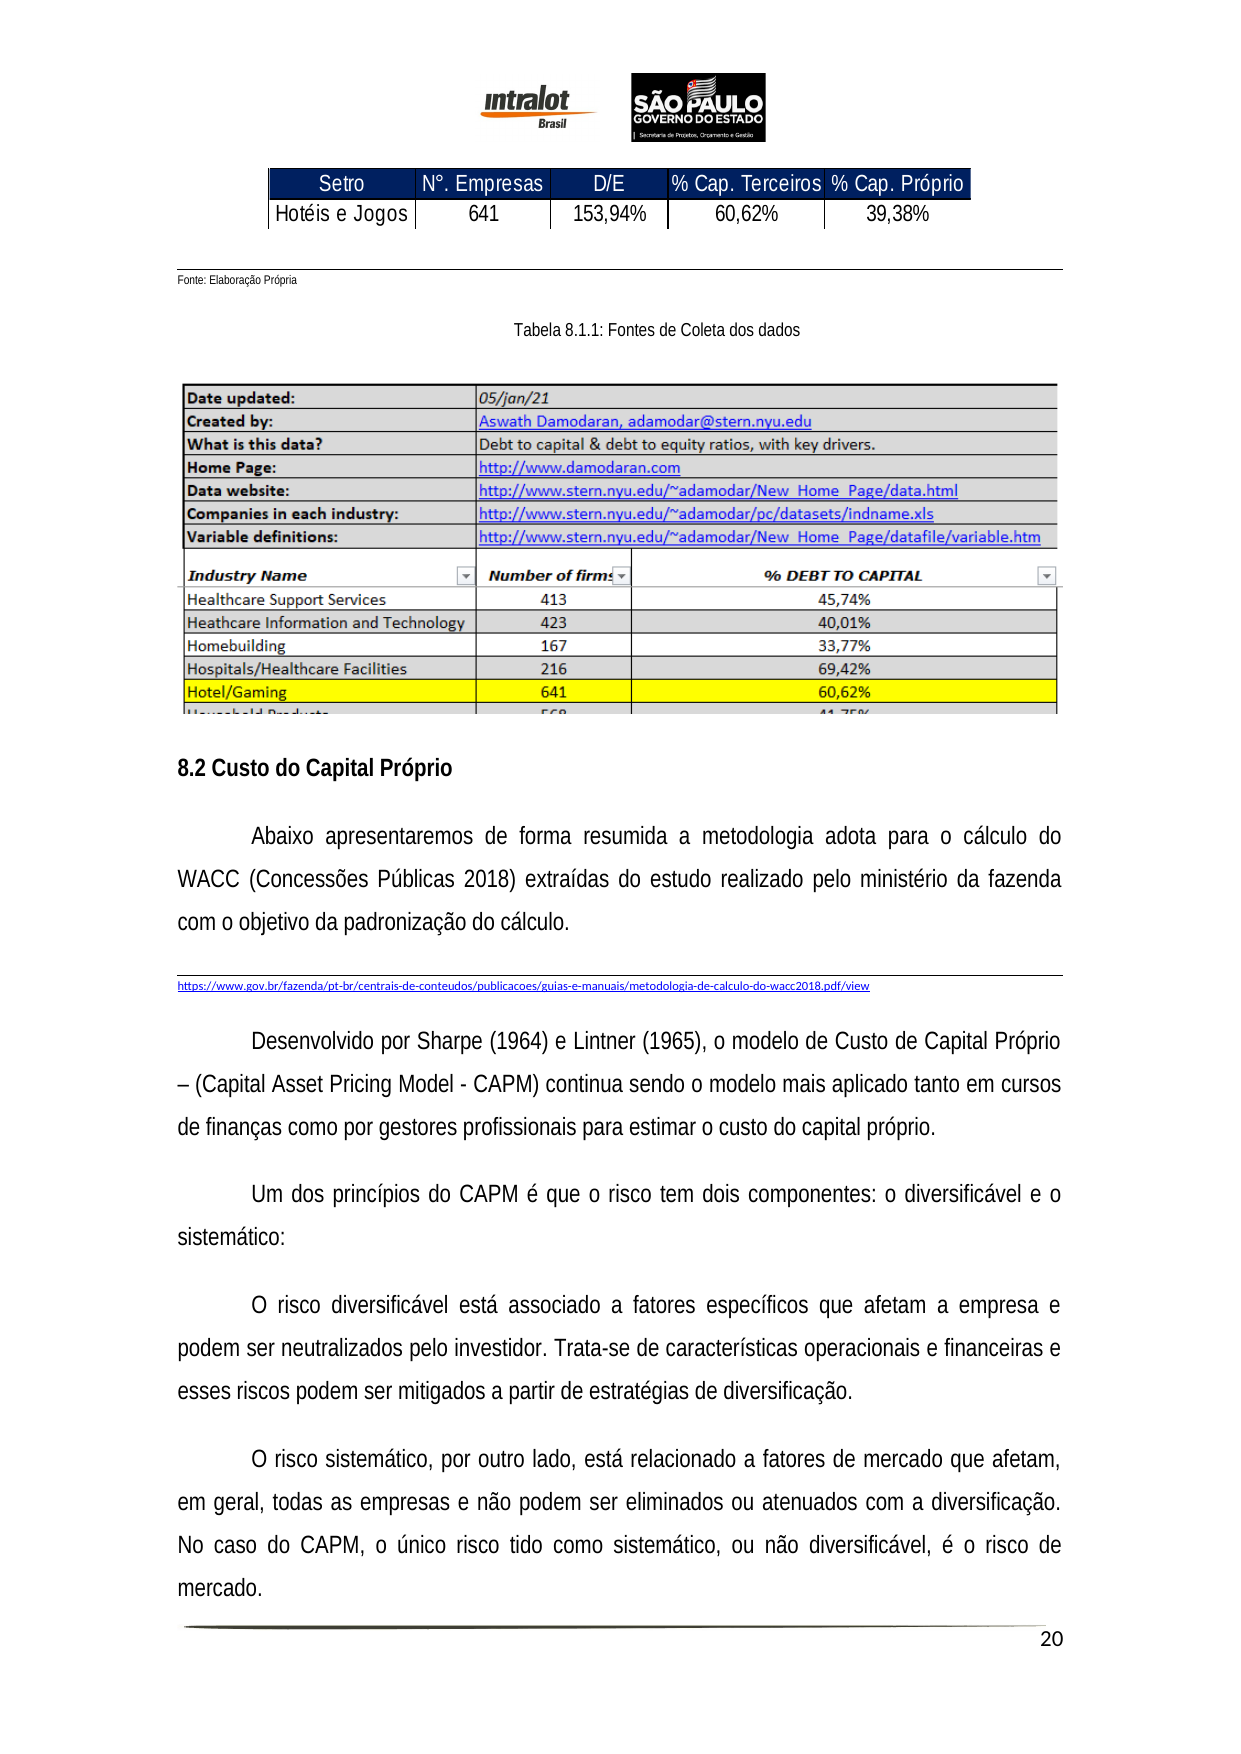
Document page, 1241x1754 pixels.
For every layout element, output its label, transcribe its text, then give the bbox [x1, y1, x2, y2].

text Tabela 8.1.1: Fontes de Coleta dos dados [177, 319, 1063, 341]
text O risco sistemático, por outro lado, está relacionado a fatores de mercado que afetam, em geral, todas as empresas e não podem ser eliminados ou atenuados com a diversificação. No caso do CAPM, o único risco tido como sistemático, ou não diversificável, é o risco de mercado. [177, 1444, 1063, 1601]
subtitle 8.2 Custo do Capital Próprio [177, 753, 1063, 782]
picture [474, 74, 601, 142]
text O risco diversificável está associado a fatores específicos que afetam a empresa e podem ser neutralizados pelo investidor. Trata-se de características operacionais e financeiras e esses riscos podem ser mitigados a partir de estratégias de diversificação. [177, 1290, 1063, 1405]
text Fonte: Elaboração Própria [177, 270, 1063, 287]
picture [631, 73, 766, 142]
text Desenvolvido por Sharpe (1964) e Lintner (1965), o modelo de Custo de Capital Próprio – (Capital Asset Pricing Model - CAPM) continua sendo o modelo mais aplicado tanto em cursos de finanças como por gestores profissionais para estimar o custo do capital próprio. [177, 1026, 1063, 1140]
text Um dos princípios do CAPM é que o risco tem dois componentes: o diversificável e o sistemático: [177, 1179, 1063, 1251]
text Abaixo apresentaremos de forma resumida a metodologia adota para o cálculo do WACC (Concessões Públicas 2018) extraídas do estudo realizado pelo ministério da fazenda com o objetivo da padronização do cálculo. [177, 821, 1063, 935]
text https://www.gov.br/fazenda/pt-br/centrais-de-conteudos/publicacoes/guias-e-manuais/metodologia-de-calculo-do-wacc2018.pdf/view [177, 976, 1063, 993]
picture [177, 1624, 1046, 1631]
picture [177, 376, 1063, 714]
